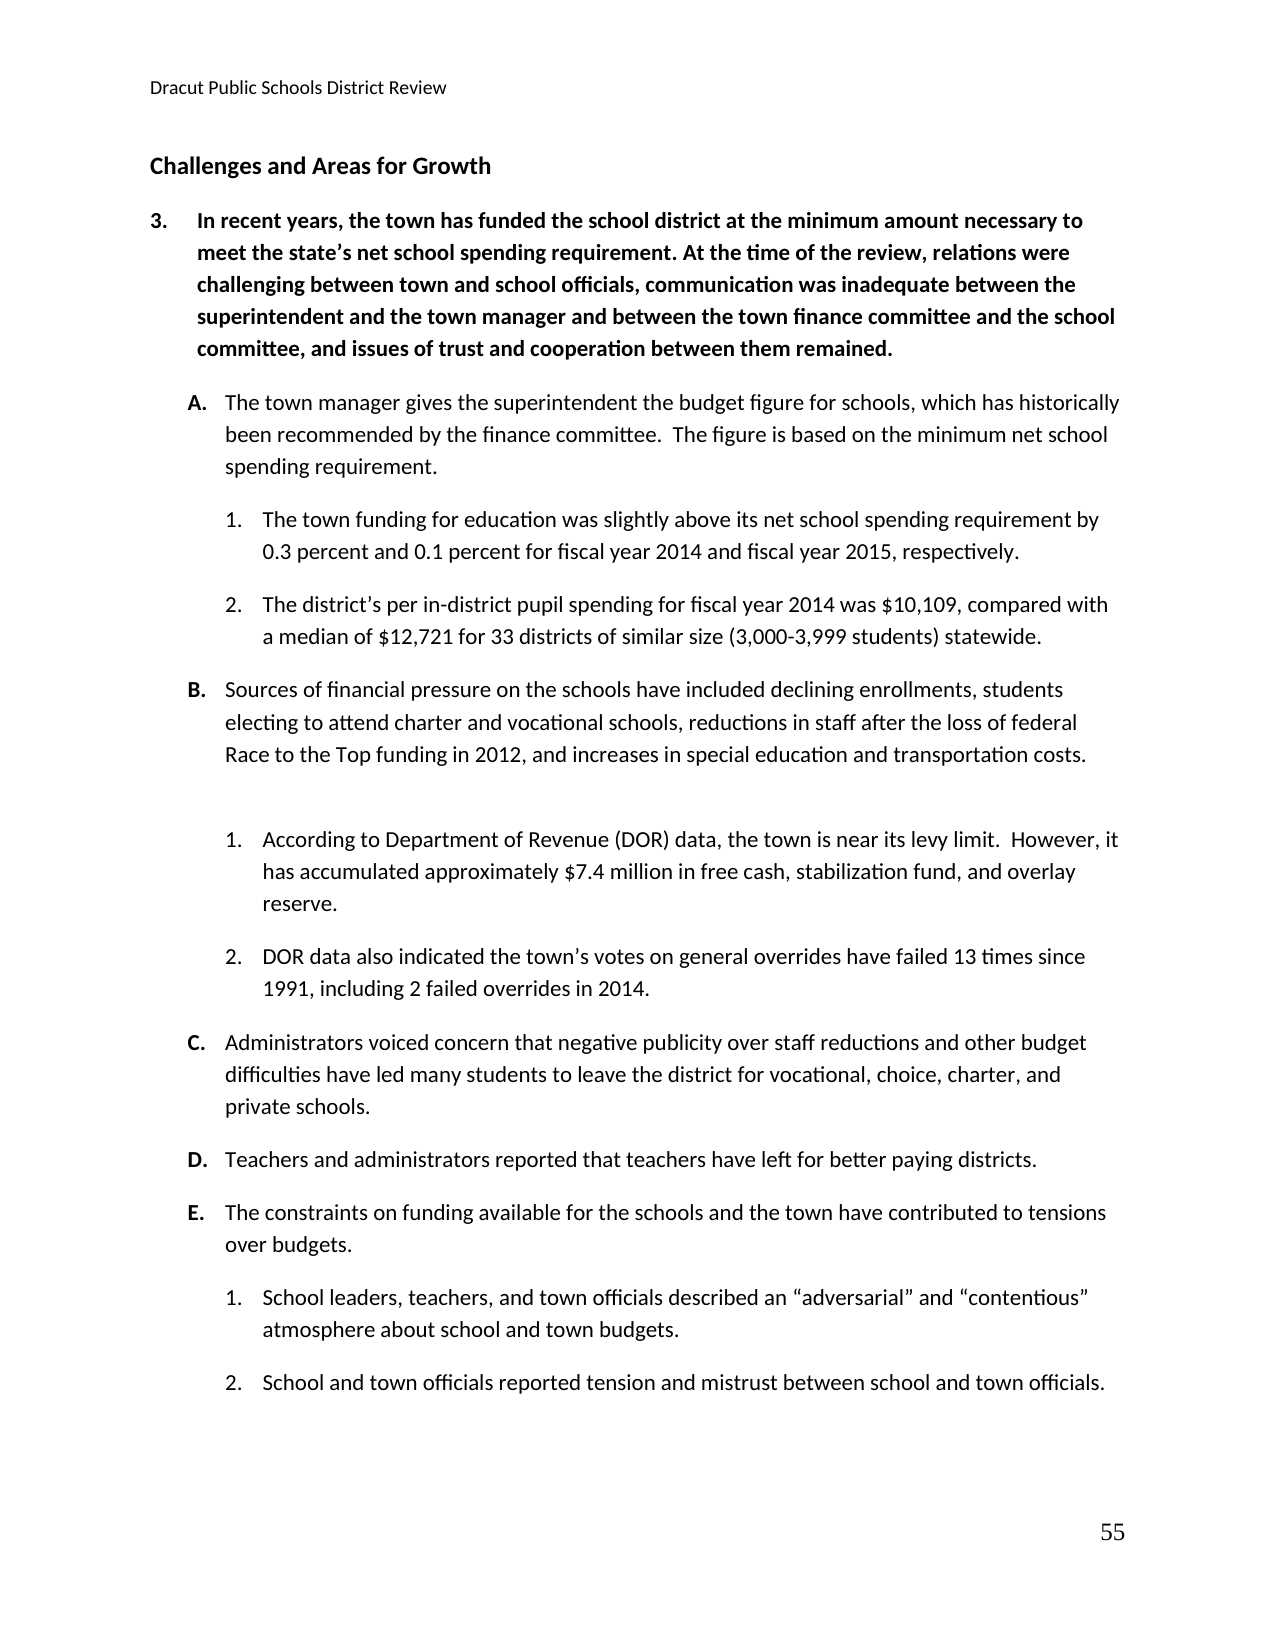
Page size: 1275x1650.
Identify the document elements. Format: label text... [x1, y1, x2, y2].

text A. The town manager gives the superintendent the budget figure for schools, which has historically been recommended by the finance committee. The figure is based on the minimum net school spending requirement. [187, 388, 1125, 480]
text D. Teachers and administrators reported that teachers have left for better paying districts. [150, 1145, 1125, 1173]
text 1. School leaders, teachers, and town officials described an “adversarial” and “contentious” atmosphere about school and town budgets. [225, 1283, 1125, 1343]
text 1. The town funding for education was slightly above its net school spending requirement by 0.3 percent and 0.1 percent for fiscal year 2014 and fiscal year 2015, respectively. [187, 505, 1125, 565]
text E. The constraints on funding available for the schools and the town have contributed to tensions over budgets. [112, 1198, 1125, 1258]
text 3. In recent years, the town has funded the school district at the minimum amount necessary to meet the state’s net school spending requirement. At the time of the review, relations were challenging between town and school officials, communication was inadequate between the superintendent and the town manager and between the town finance committee and the school committee, and issues of trust and cooperation between them remained. [150, 206, 1125, 363]
text 2. The district’s per in-district pupil spending for fiscal year 2014 was $10,109, compared with a median of $12,721 for 33 districts of similar size (3,000-3,999 students) statewide. [187, 590, 1125, 650]
text 2. School and town officials reported tension and mistrust between school and town officials. [225, 1368, 1125, 1429]
text 2. DOR data also indicated the town’s votes on general overrides have failed 13 times since 1991, including 2 failed overrides in 2014. [225, 942, 1125, 1003]
text B. Sources of financial pressure on the schools have included declining enrollments, students electing to attend charter and vocational schools, reductions in staff after the loss of federal Race to the Top funding in 2012, and increases in special education and transportation costs. [187, 675, 1125, 800]
text 1. According to Department of Revenue (DOR) data, the town is near its levy limit. However, it has accumulated approximately $7.4 million in free cash, stabilization fund, and overlay reserve. [225, 825, 1125, 917]
text C. Administrators voiced concern that negative publicity over staff reductions and other budget difficulties have led many students to leave the district for vocational, choice, charter, and private schools. [150, 1028, 1125, 1120]
text Challenges and Areas for Growth [150, 150, 1125, 181]
